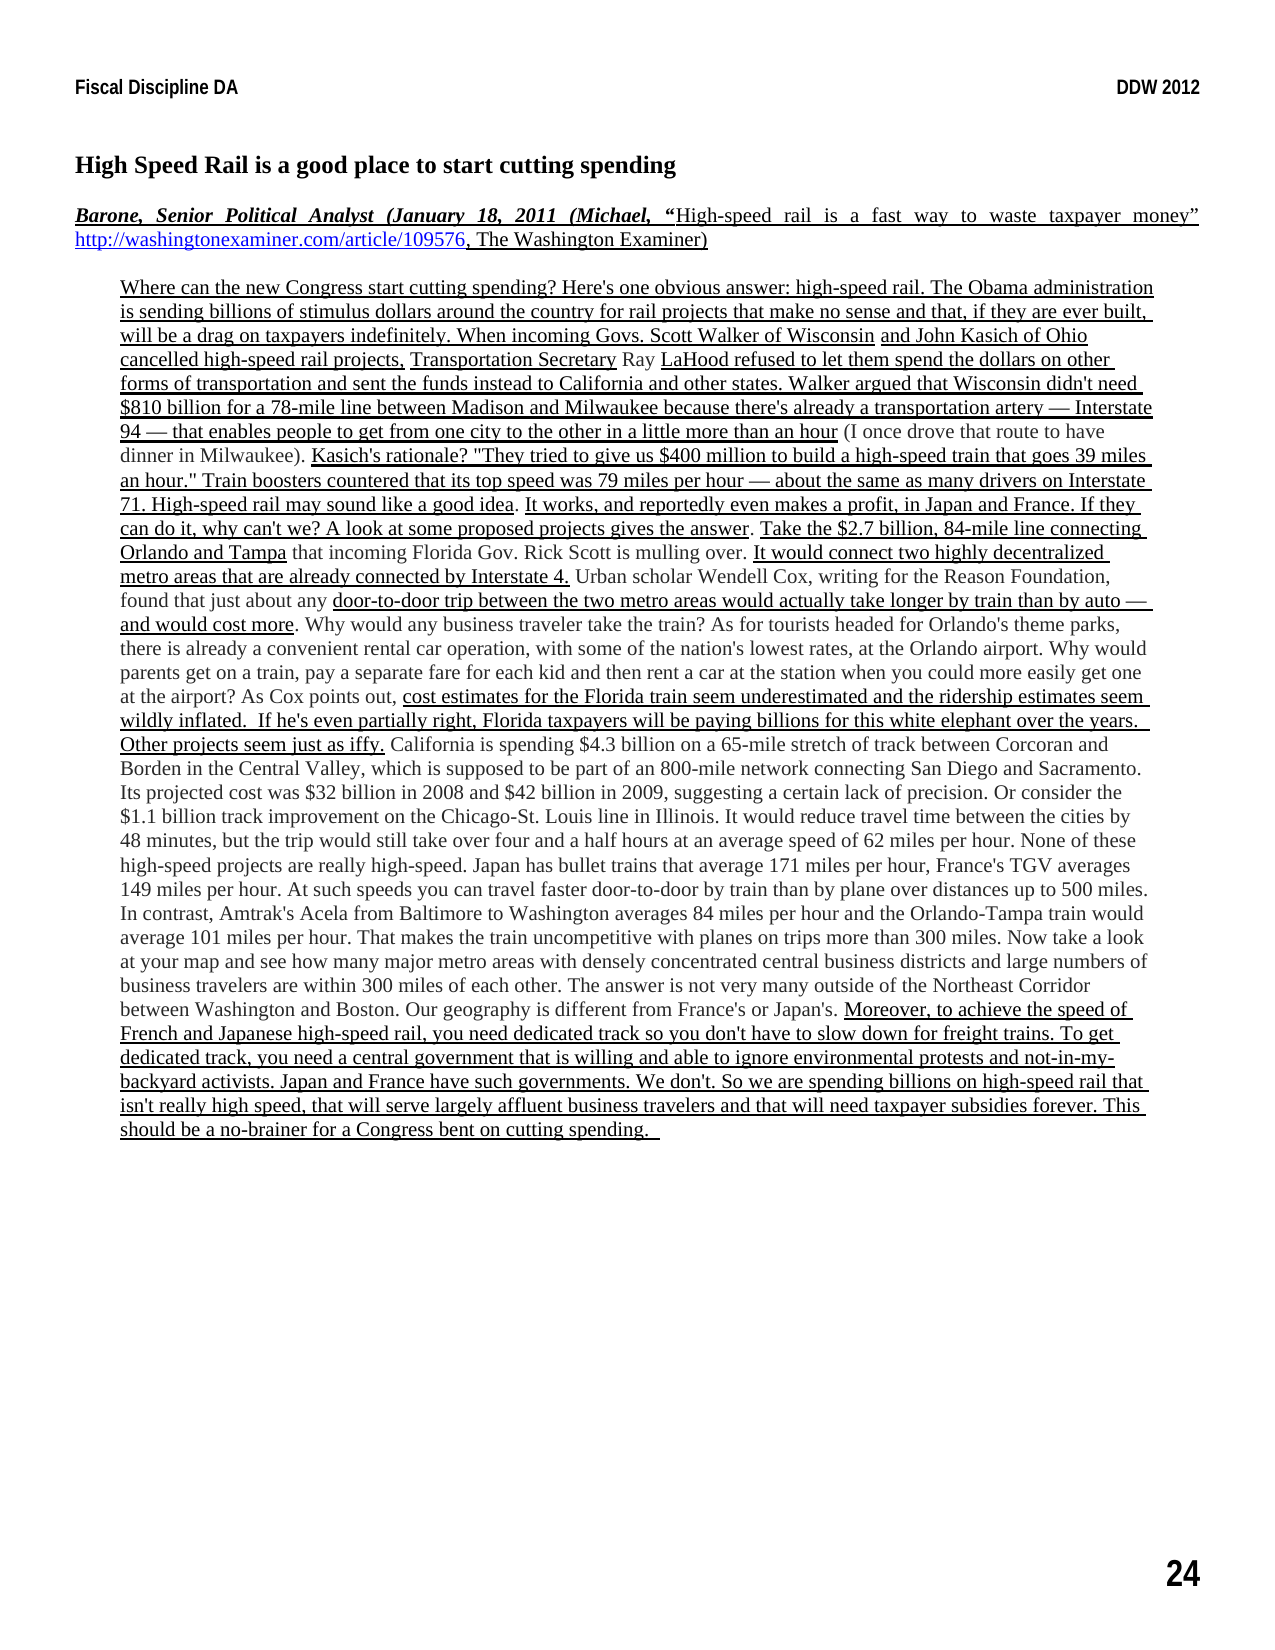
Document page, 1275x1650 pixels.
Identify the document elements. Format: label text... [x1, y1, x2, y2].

text Where can the new Congress start cutting spending? Here's one obvious answer: high-speed rail. The Obama administration is sending billions of stimulus dollars around the country for rail projects that make no sense and that, if they are ever built, will be a drag on taxpayers indefinitely. When incoming Govs. Scott Walker of Wisconsin and John Kasich of Ohio cancelled high-speed rail projects, Transportation Secretary Ray LaHood refused to let them spend the dollars on other forms of transportation and sent the funds instead to California and other states. Walker argued that Wisconsin didn't need $810 billion for a 78-mile line between Madison and Milwaukee because there's already a transportation artery — Interstate 94 — that enables people to get from one city to the other in a little more than an hour (I once drove that route to have dinner in Milwaukee). Kasich's rationale? "They tried to give us $400 million to build a high-speed train that goes 39 miles an hour." Train boosters countered that its top speed was 79 miles per hour — about the same as many drivers on Interstate 71. High-speed rail may sound like a good idea. It works, and reportedly even makes a profit, in Japan and France. If they can do it, why can't we? A look at some proposed projects gives the answer. Take the $2.7 billion, 84-mile line connecting Orlando and Tampa that incoming Florida Gov. Rick Scott is mulling over. It would connect two highly decentralized metro areas that are already connected by Interstate 4. Urban scholar Wendell Cox, writing for the Reason Foundation, found that just about any door-to-door trip between the two metro areas would actually take longer by train than by auto — and would cost more. Why would any business traveler take the train? As for tourists headed for Orlando's theme parks, there is already a convenient rental car operation, with some of the nation's lowest rates, at the Orlando airport. Why would parents get on a train, pay a separate fare for each kid and then rent a car at the station when you could more easily get one at the airport? As Cox points out, cost estimates for the Florida train seem underestimated and the ridership estimates seem wildly inflated. If he's even partially right, Florida taxpayers will be paying billions for this white elephant over the years. Other projects seem just as iffy. California is spending $4.3 billion on a 65-mile stretch of track between Corcoran and Borden in the Central Valley, which is supposed to be part of an 800-mile network connecting San Diego and Sacramento. Its projected cost was $32 billion in 2008 and $42 billion in 2009, suggesting a certain lack of precision. Or consider the $1.1 billion track improvement on the Chicago-St. Louis line in Illinois. It would reduce travel time between the cities by 48 minutes, but the trip would still take over four and a half hours at an average speed of 62 miles per hour. None of these high-speed projects are really high-speed. Japan has bullet trains that average 171 miles per hour, France's TGV averages 149 miles per hour. At such speeds you can travel faster door-to-door by train than by plane over distances up to 500 miles. In contrast, Amtrak's Acela from Baltimore to Washington averages 84 miles per hour and the Orlando-Tampa train would average 101 miles per hour. That makes the train uncompetitive with planes on trips more than 300 miles. Now take a look at your map and see how many major metro areas with densely concentrated central business districts and large numbers of business travelers are within 300 miles of each other. The answer is not very many outside of the Northeast Corridor between Washington and Boston. Our geography is different from France's or Japan's. Moreover, to achieve the speed of French and Japanese high-speed rail, you need dedicated track so you don't have to slow down for freight trains. To get dedicated track, you need a central government that is willing and able to ignore environmental protests and not-in-my-backyard activists. Japan and France have such governments. We don't. So we are spending billions on high-speed rail that isn't really high speed, that will serve largely affluent business travelers and that will need taxpayer subsidies forever. This should be a no-brainer for a Congress bent on cutting spending. [120, 275, 1155, 1141]
text Barone, Senior Political Analyst (January 18, 2011 (Michael, “High-speed rail is a fast way to waste taxpayer money” http://washingtonexaminer.com/article/109576, The Washington Examiner) [75, 203, 1200, 251]
text High Speed Rail is a good place to start cutting spending [75, 150, 1200, 179]
